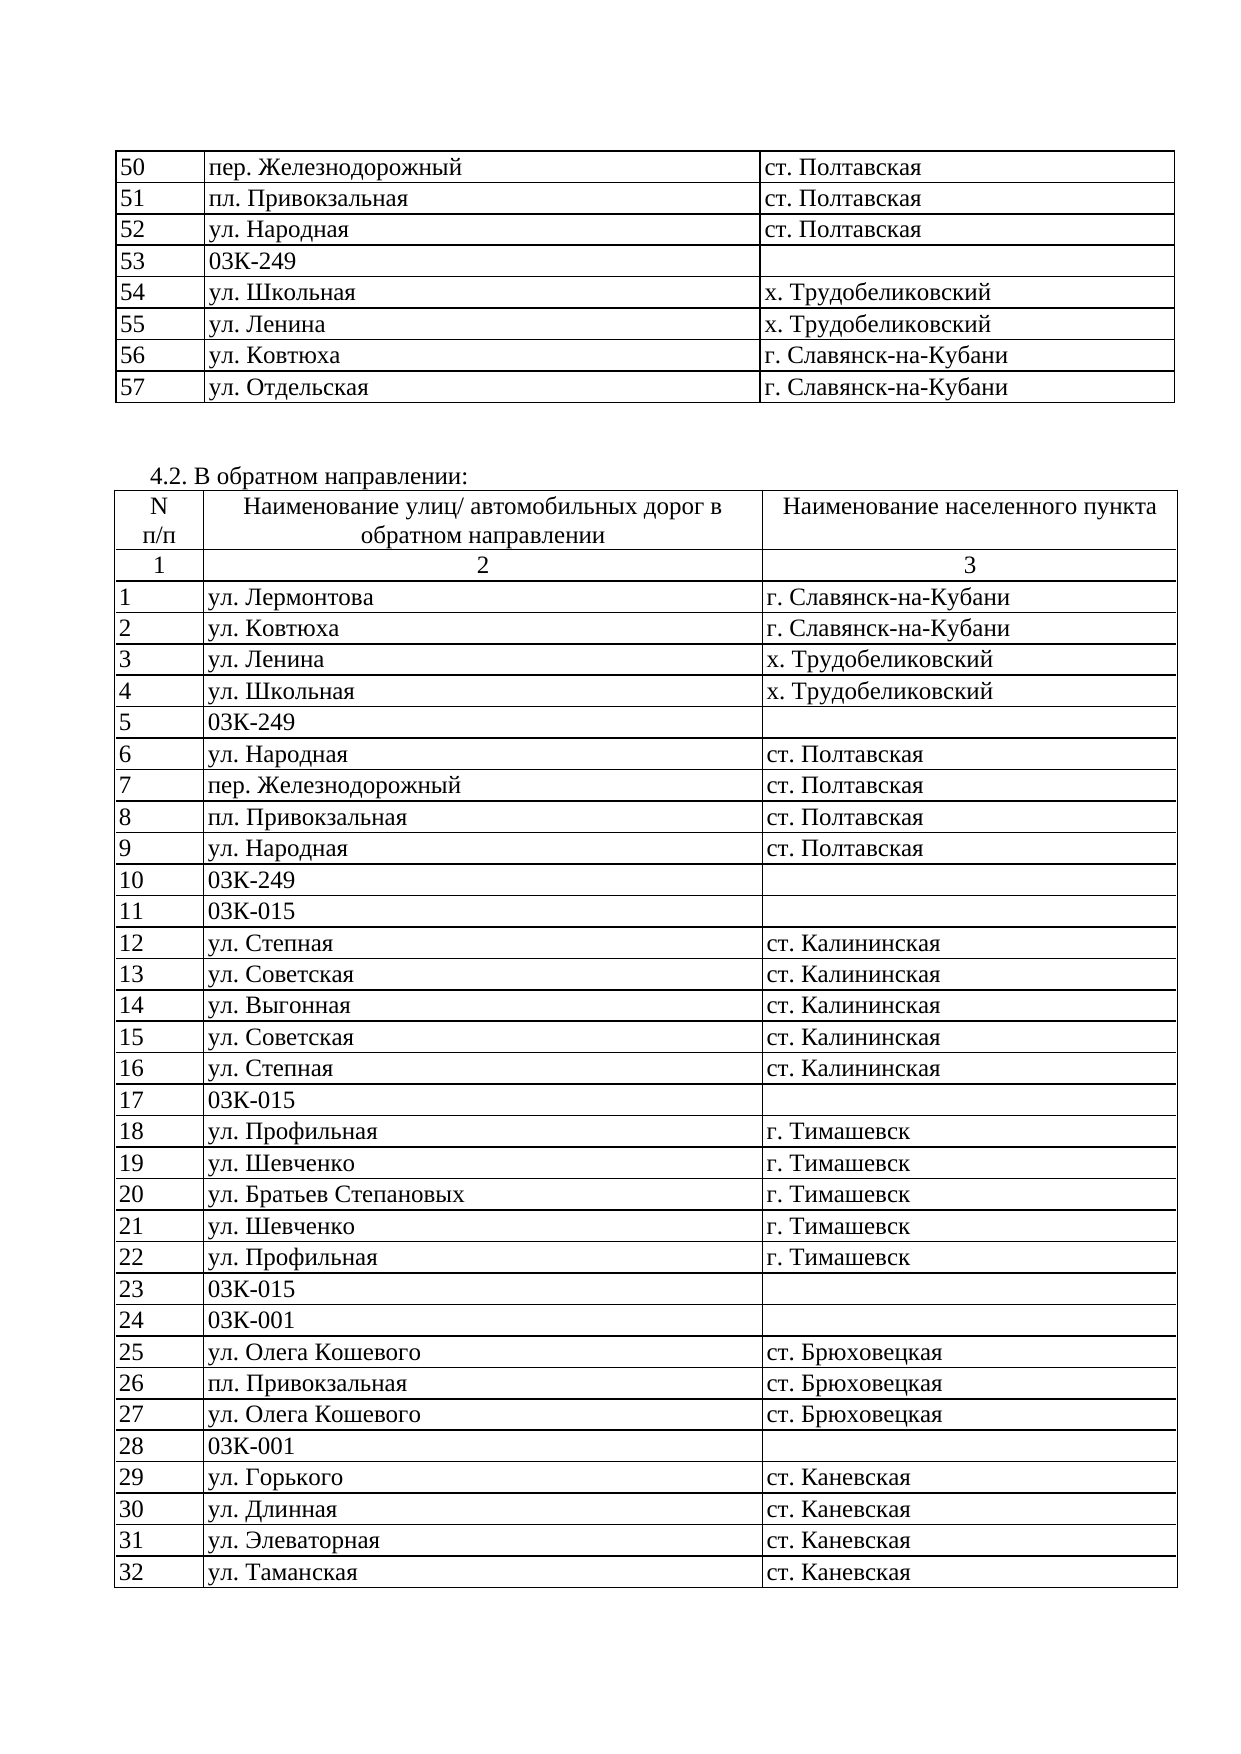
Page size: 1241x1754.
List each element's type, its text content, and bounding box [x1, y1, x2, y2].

table_cell 24 [115, 1305, 203, 1335]
table_cell 53 [117, 246, 204, 276]
table_cell пл. Привокзальная [204, 802, 762, 832]
table_cell ст. Полтавская [761, 152, 1174, 181]
table_cell 52 [117, 215, 204, 244]
table_cell 11 [115, 896, 203, 926]
table_cell х. Трудобеликовский [763, 643, 1177, 674]
table_cell 18 [115, 1116, 203, 1146]
table_cell ст. Полтавская [763, 737, 1177, 769]
table_cell 03К-001 [204, 1431, 762, 1461]
table_cell г. Славянск-на-Кубани [763, 611, 1177, 643]
table_cell ст. Калининская [763, 926, 1177, 957]
table_cell ул. Лермонтова [204, 582, 762, 611]
table_cell ул. Ковтюха [205, 340, 759, 370]
table_cell 8 [115, 801, 203, 832]
table_cell 55 [117, 309, 204, 339]
table_cell 14 [115, 990, 203, 1020]
table_header Наименование улиц/ автомобильных дорог в обратном направлении [204, 491, 762, 548]
table_cell 23 [115, 1273, 203, 1303]
table_header N п/п [115, 491, 203, 548]
table_cell ст. Брюховецкая [763, 1366, 1177, 1398]
table_cell [763, 1272, 1177, 1303]
table_cell ул. Олега Кошевого [204, 1337, 762, 1366]
table_cell ст. Калининская [763, 958, 1177, 989]
table_cell х. Трудобеликовский [761, 277, 1174, 307]
table_cell ст. Полтавская [761, 215, 1174, 244]
table_cell ул. Советская [204, 1022, 762, 1052]
table_cell 7 [115, 770, 203, 800]
table_cell [763, 706, 1177, 737]
table_cell ст. Полтавская [763, 832, 1177, 863]
table_cell ул. Школьная [205, 277, 759, 307]
table_cell ул. Шевченко [204, 1148, 762, 1178]
table_cell 1 [115, 550, 203, 580]
table_cell 21 [115, 1210, 203, 1241]
table_cell пер. Железнодорожный [205, 152, 759, 181]
table_cell 12 [115, 927, 203, 957]
table_cell 03К-001 [204, 1305, 762, 1335]
table_cell ул. Советская [204, 959, 762, 989]
table_cell ул. Народная [204, 739, 762, 769]
table_cell 2 [204, 550, 762, 580]
table_cell пер. Железнодорожный [204, 770, 762, 800]
table_cell 56 [117, 340, 204, 370]
table_cell 9 [115, 833, 203, 863]
text 4.2. В обратном направлении: [150, 461, 1090, 489]
table_header Наименование населенного пункта [763, 491, 1177, 548]
table_cell г. Тимашевск [763, 1241, 1177, 1272]
table_cell 03К-249 [204, 707, 762, 737]
table_cell г. Славянск-на-Кубани [761, 340, 1174, 370]
table_cell [761, 246, 1174, 276]
table_cell 13 [115, 959, 203, 989]
table_cell ул. Таманская [204, 1557, 762, 1587]
table_cell ул. Профильная [204, 1242, 762, 1272]
table_cell ул. Горького [204, 1462, 762, 1492]
table_cell г. Славянск-на-Кубани [763, 580, 1177, 611]
table_cell ст. Брюховецкая [763, 1398, 1177, 1429]
table_cell [763, 1083, 1177, 1115]
table_cell 50 [117, 152, 204, 181]
table_cell ул. Профильная [204, 1116, 762, 1146]
table_cell 2 [115, 613, 203, 643]
table_cell пл. Привокзальная [204, 1368, 762, 1398]
table_cell 10 [115, 864, 203, 894]
table_cell ул. Степная [204, 928, 762, 957]
table_cell х. Трудобеликовский [761, 309, 1174, 339]
table_cell ул. Ковтюха [204, 613, 762, 643]
table_cell ул. Степная [204, 1053, 762, 1083]
table_cell 5 [115, 707, 203, 737]
table_cell г. Славянск-на-Кубани [761, 372, 1174, 402]
table_cell 6 [115, 738, 203, 769]
table_cell ул. Школьная [204, 676, 762, 706]
table_cell 03К-015 [204, 896, 762, 926]
table_cell 28 [115, 1430, 203, 1461]
table_cell ул. Ленина [204, 645, 762, 674]
table_cell ст. Каневская [763, 1555, 1177, 1587]
table_cell ул. Выгонная [204, 991, 762, 1020]
table_cell 29 [115, 1462, 203, 1492]
table_cell 31 [115, 1525, 203, 1555]
table_cell 26 [115, 1368, 203, 1398]
table_cell ст. Калининская [763, 1020, 1177, 1052]
table_cell ст. Каневская [763, 1492, 1177, 1524]
table_cell 3 [115, 644, 203, 674]
table_cell х. Трудобеликовский [763, 674, 1177, 706]
table_cell 19 [115, 1147, 203, 1178]
table_cell ст. Калининская [763, 989, 1177, 1020]
table_cell ул. Длинная [204, 1494, 762, 1524]
table_cell ул. Шевченко [204, 1211, 762, 1241]
table_cell 03К-015 [204, 1085, 762, 1115]
table_cell 03К-015 [204, 1274, 762, 1303]
table_cell г. Тимашевск [763, 1115, 1177, 1146]
table_cell 1 [115, 581, 203, 611]
table_cell ул. Народная [205, 215, 759, 244]
table_cell г. Тимашевск [763, 1209, 1177, 1241]
table_cell 4 [115, 675, 203, 706]
table_cell 03К-249 [205, 246, 759, 276]
table_cell [763, 1429, 1177, 1461]
table_cell 17 [115, 1084, 203, 1115]
table_cell 27 [115, 1399, 203, 1429]
table_cell 3 [763, 549, 1177, 580]
table_cell ст. Полтавская [761, 183, 1174, 213]
table_cell ул. Олега Кошевого [204, 1400, 762, 1429]
table_cell ул. Народная [204, 833, 762, 863]
table_cell 30 [115, 1493, 203, 1524]
table_cell 54 [117, 277, 204, 307]
table_cell 51 [117, 183, 204, 213]
table_cell ул. Братьев Степановых [204, 1179, 762, 1209]
table_cell ул. Отдельская [205, 372, 759, 402]
table_cell [763, 1304, 1177, 1335]
table_cell ст. Полтавская [763, 769, 1177, 800]
table_cell г. Тимашевск [763, 1146, 1177, 1178]
table_cell [763, 895, 1177, 926]
table_cell ст. Каневская [763, 1524, 1177, 1555]
table_cell 03К-249 [204, 865, 762, 894]
table_cell ст. Каневская [763, 1461, 1177, 1492]
table_cell 20 [115, 1179, 203, 1209]
table_cell 25 [115, 1336, 203, 1366]
table_cell пл. Привокзальная [205, 183, 759, 213]
table_cell г. Тимашевск [763, 1178, 1177, 1209]
table_cell ул. Ленина [205, 309, 759, 339]
table_cell ул. Элеваторная [204, 1525, 762, 1555]
table_cell [763, 863, 1177, 894]
table_cell ст. Брюховецкая [763, 1335, 1177, 1366]
table_cell 57 [117, 372, 204, 402]
table_cell 22 [115, 1242, 203, 1272]
table_cell ст. Калининская [763, 1052, 1177, 1083]
table_cell ст. Полтавская [763, 800, 1177, 832]
table_cell 32 [115, 1556, 203, 1587]
table_cell 16 [115, 1053, 203, 1083]
table_cell 15 [115, 1021, 203, 1052]
